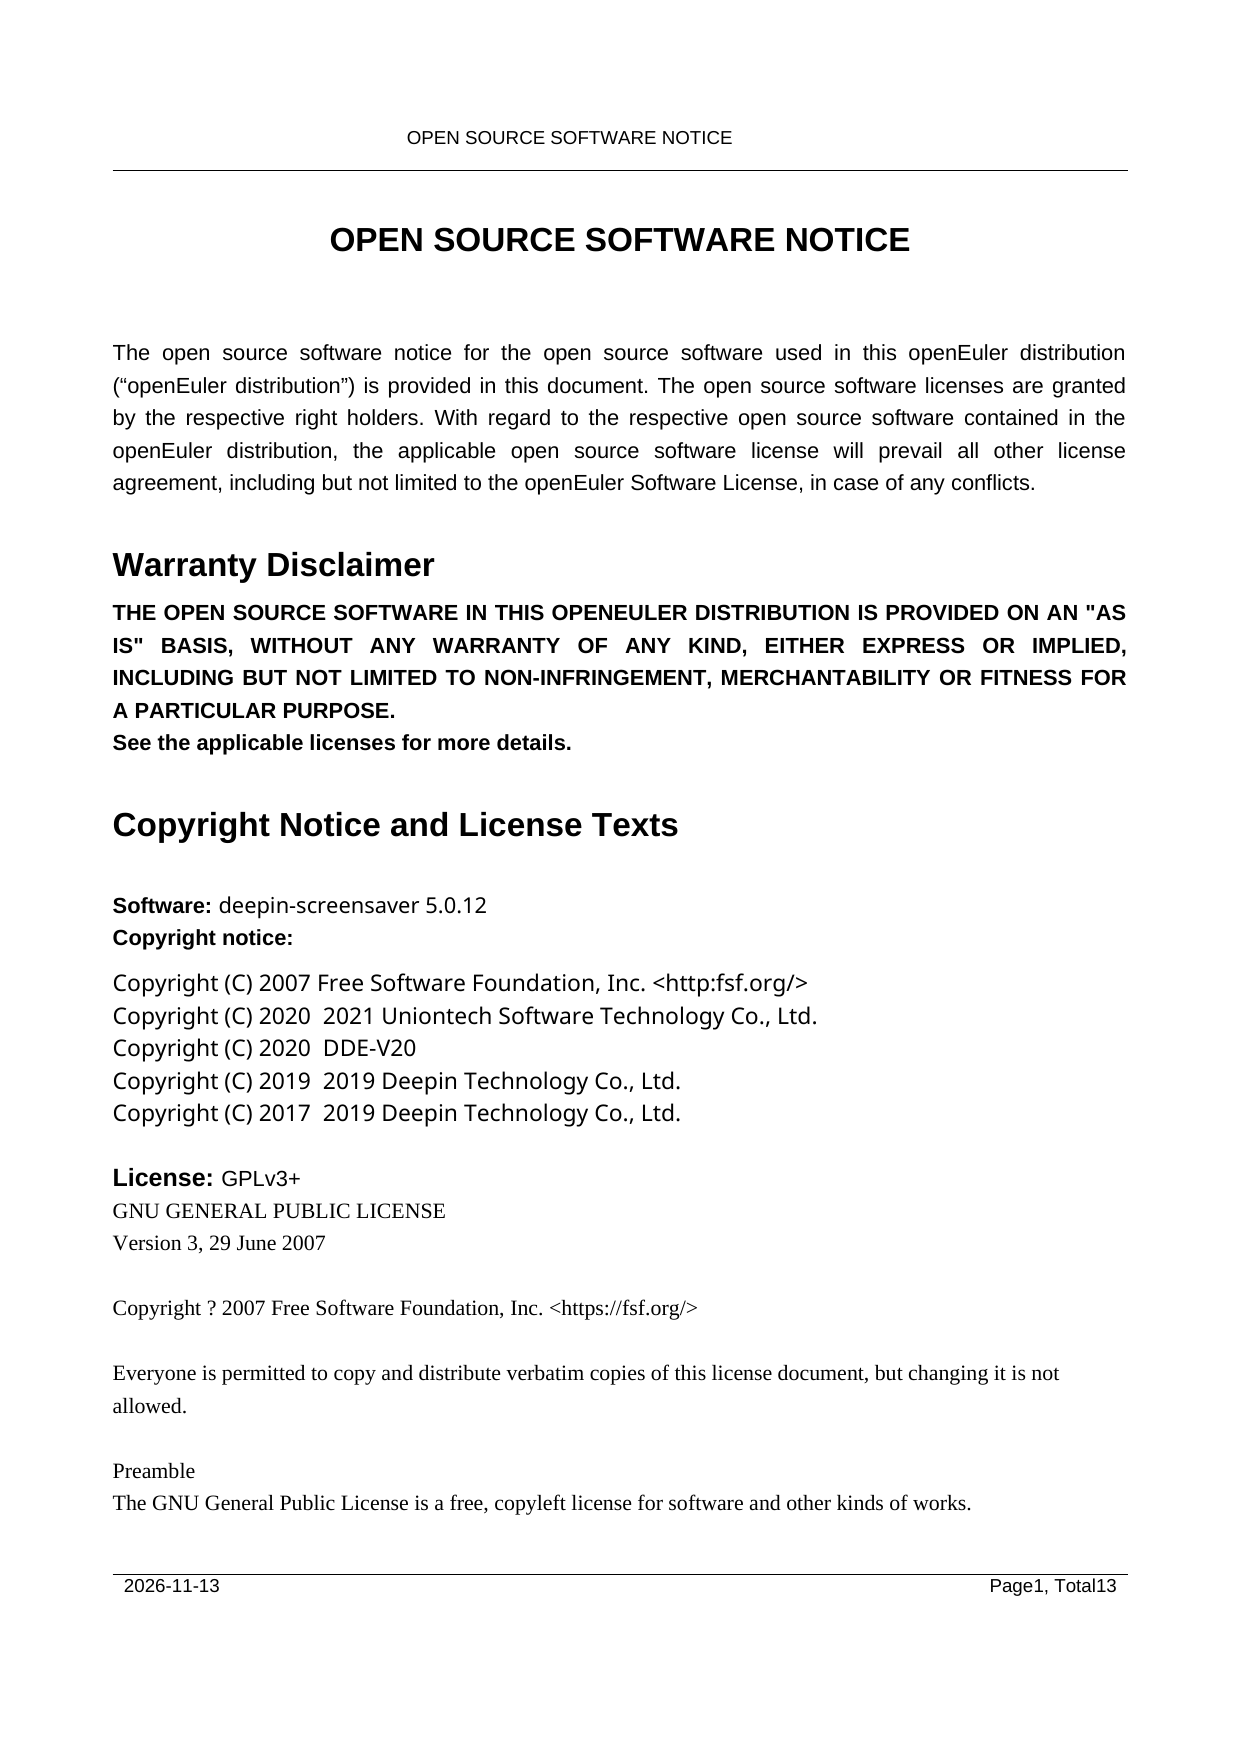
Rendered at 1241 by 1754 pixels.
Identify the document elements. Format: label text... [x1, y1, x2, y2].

text The open source software notice for the open source software used in this openEuler distribution (“openEuler distribution”) is provided in this document. The open source software licenses are granted by the respective right holders. With regard to the respective open source software contained in the openEuler distribution, the applicable open source software license will prevail all other license agreement, including but not limited to the openEuler Software License, in case of any conflicts. [112, 336, 1128, 499]
text License: GPLv3+ [112, 1161, 1128, 1194]
text Copyright notice: [112, 921, 1128, 954]
text Copyright Notice and License Texts [112, 791, 1128, 856]
text Copyright (C) 2007 Free Software Foundation, Inc. <http:fsf.org/> Copyright (C) 2020 2021 Uniontech Software Technology Co., Ltd. Copyright (C) 2020 DDE-V20 Copyright (C) 2019 2019 Deepin Technology Co., Ltd. Copyright (C) 2017 2019 Deepin Technology Co., Ltd. [112, 966, 1128, 1161]
title Software: deepin-screensaver 5.0.12 [112, 889, 1128, 921]
text THE OPEN SOURCE SOFTWARE IN THIS OPENEULER DISTRIBUTION IS PROVIDED ON AN "AS IS" BASIS, WITHOUT ANY WARRANTY OF ANY KIND, EITHER EXPRESS OR IMPLIED, INCLUDING BUT NOT LIMITED TO NON-INFRINGEMENT, MERCHANTABILITY OR FITNESS FOR A PARTICULAR PURPOSE. See the applicable licenses for more details. [112, 596, 1128, 759]
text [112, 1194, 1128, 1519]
text Warranty Disclaimer [112, 531, 1128, 596]
text OPEN SOURCE SOFTWARE NOTICE [112, 206, 1128, 271]
